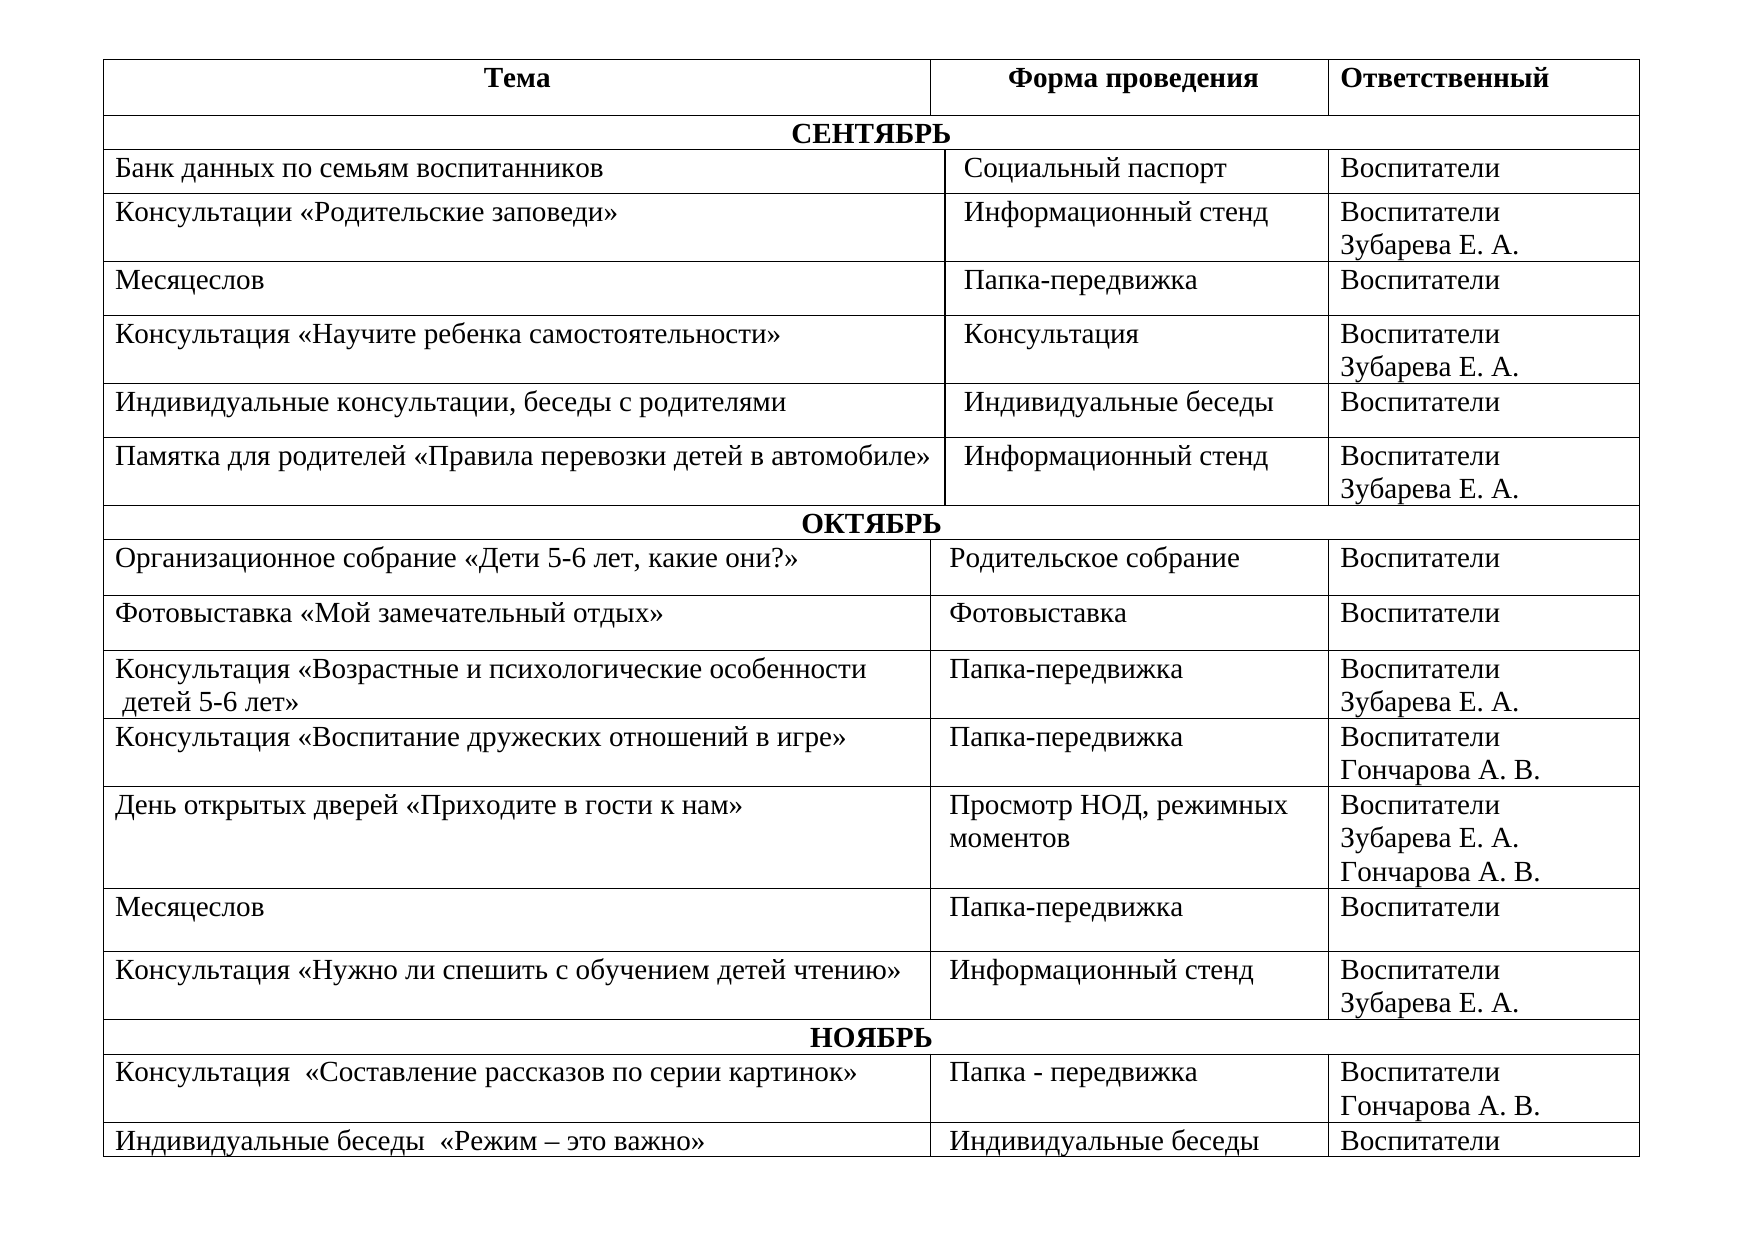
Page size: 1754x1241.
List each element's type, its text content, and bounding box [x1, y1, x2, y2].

table_cell Организационное собрание «Дети 5-6 лет, какие они?» [104, 540, 930, 594]
table_header Тема [104, 60, 930, 115]
table_cell Воспитатели Зубарева Е. А. [1329, 316, 1639, 383]
table_cell Папка-передвижка [931, 651, 1328, 718]
table_cell Папка-передвижка [931, 889, 1328, 951]
table_cell СЕНТЯБРЬ [104, 116, 1639, 149]
table_cell Воспитатели [1329, 262, 1639, 315]
table_cell НОЯБРЬ [104, 1020, 1639, 1053]
table_cell Индивидуальные консультации, беседы с родителями [104, 384, 944, 437]
table_cell Воспитатели Гончарова А. В. [1329, 719, 1639, 786]
table_cell Папка-передвижка [931, 719, 1328, 786]
table_cell Информационный стенд [946, 438, 1328, 505]
table_cell ОКТЯБРЬ [104, 506, 1639, 539]
table_cell Воспитатели Зубарева Е. А. [1329, 194, 1639, 261]
table_cell Воспитатели [1329, 889, 1639, 951]
table_cell Воспитатели [1329, 384, 1639, 437]
table_cell Консультация «Возрастные и психологические особенности детей 5-6 лет» [104, 651, 930, 718]
table_cell Индивидуальные беседы «Режим – это важно» [104, 1123, 930, 1156]
table_cell Консультация «Составление рассказов по серии картинок» [104, 1055, 930, 1122]
table_cell Воспитатели Гончарова А. В. [1329, 1055, 1639, 1122]
table_cell Месяцеслов [104, 262, 944, 315]
table_cell Индивидуальные беседы [946, 384, 1328, 437]
table_cell Родительское собрание [931, 540, 1328, 594]
table_cell Воспитатели Зубарева Е. А. [1329, 651, 1639, 718]
table_cell Воспитатели Зубарева Е. А. [1329, 952, 1639, 1019]
table_cell Воспитатели [1329, 596, 1639, 650]
table_cell Памятка для родителей «Правила перевозки детей в автомобиле» [104, 438, 944, 505]
table_cell Воспитатели [1329, 150, 1639, 193]
table_cell Банк данных по семьям воспитанников [104, 150, 944, 193]
table_cell Консультация «Воспитание дружеских отношений в игре» [104, 719, 930, 786]
table_cell Индивидуальные беседы [931, 1123, 1328, 1156]
table_cell Воспитатели [1329, 540, 1639, 594]
table_cell Консультация «Нужно ли спешить с обучением детей чтению» [104, 952, 930, 1019]
table_cell Фотовыставка [931, 596, 1328, 650]
table_cell День открытых дверей «Приходите в гости к нам» [104, 787, 930, 888]
table_cell Папка - передвижка [931, 1055, 1328, 1122]
table_cell Месяцеслов [104, 889, 930, 951]
table_cell Воспитатели Зубарева Е. А. [1329, 438, 1639, 505]
table_cell Информационный стенд [931, 952, 1328, 1019]
table_cell Социальный паспорт [946, 150, 1328, 193]
table_cell Консультации «Родительские заповеди» [104, 194, 944, 261]
table_cell Просмотр НОД, режимных моментов [931, 787, 1328, 888]
table_cell Консультация [946, 316, 1328, 383]
table_cell Информационный стенд [946, 194, 1328, 261]
table_cell Фотовыставка «Мой замечательный отдых» [104, 596, 930, 650]
table_header Форма проведения [931, 60, 1328, 115]
table_cell Консультация «Научите ребенка самостоятельности» [104, 316, 944, 383]
table_header Ответственный [1329, 60, 1639, 115]
table_cell Папка-передвижка [946, 262, 1328, 315]
table_cell Воспитатели Зубарева Е. А. Гончарова А. В. [1329, 787, 1639, 888]
table_cell Воспитатели [1329, 1123, 1639, 1156]
